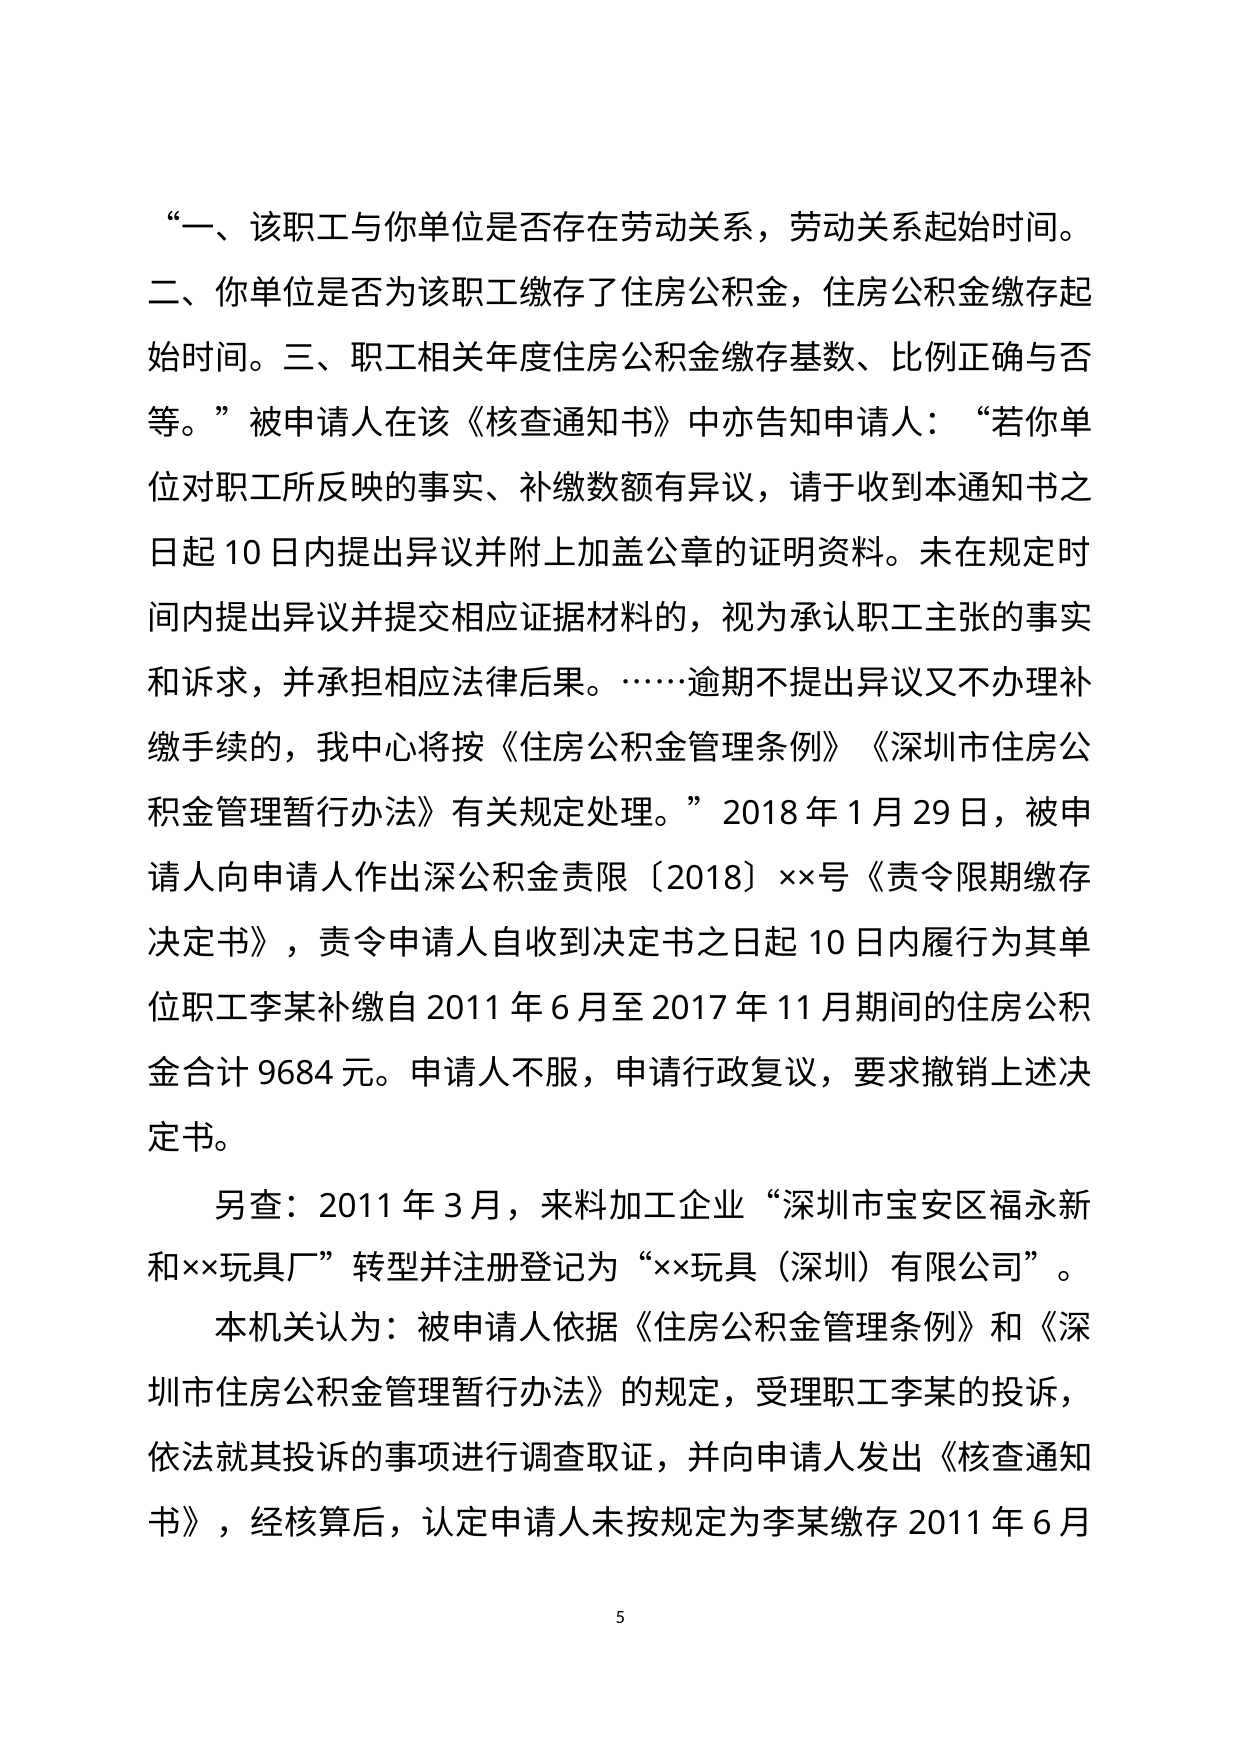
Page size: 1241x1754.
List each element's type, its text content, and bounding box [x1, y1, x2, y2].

text 另查：2011年3月，来料加工企业“深圳市宝安区福永新和××玩具厂”转型并注册登记为“××玩具（深圳）有限公司”。 [148, 1167, 1092, 1292]
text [148, 192, 1092, 1167]
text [148, 1292, 1092, 1552]
